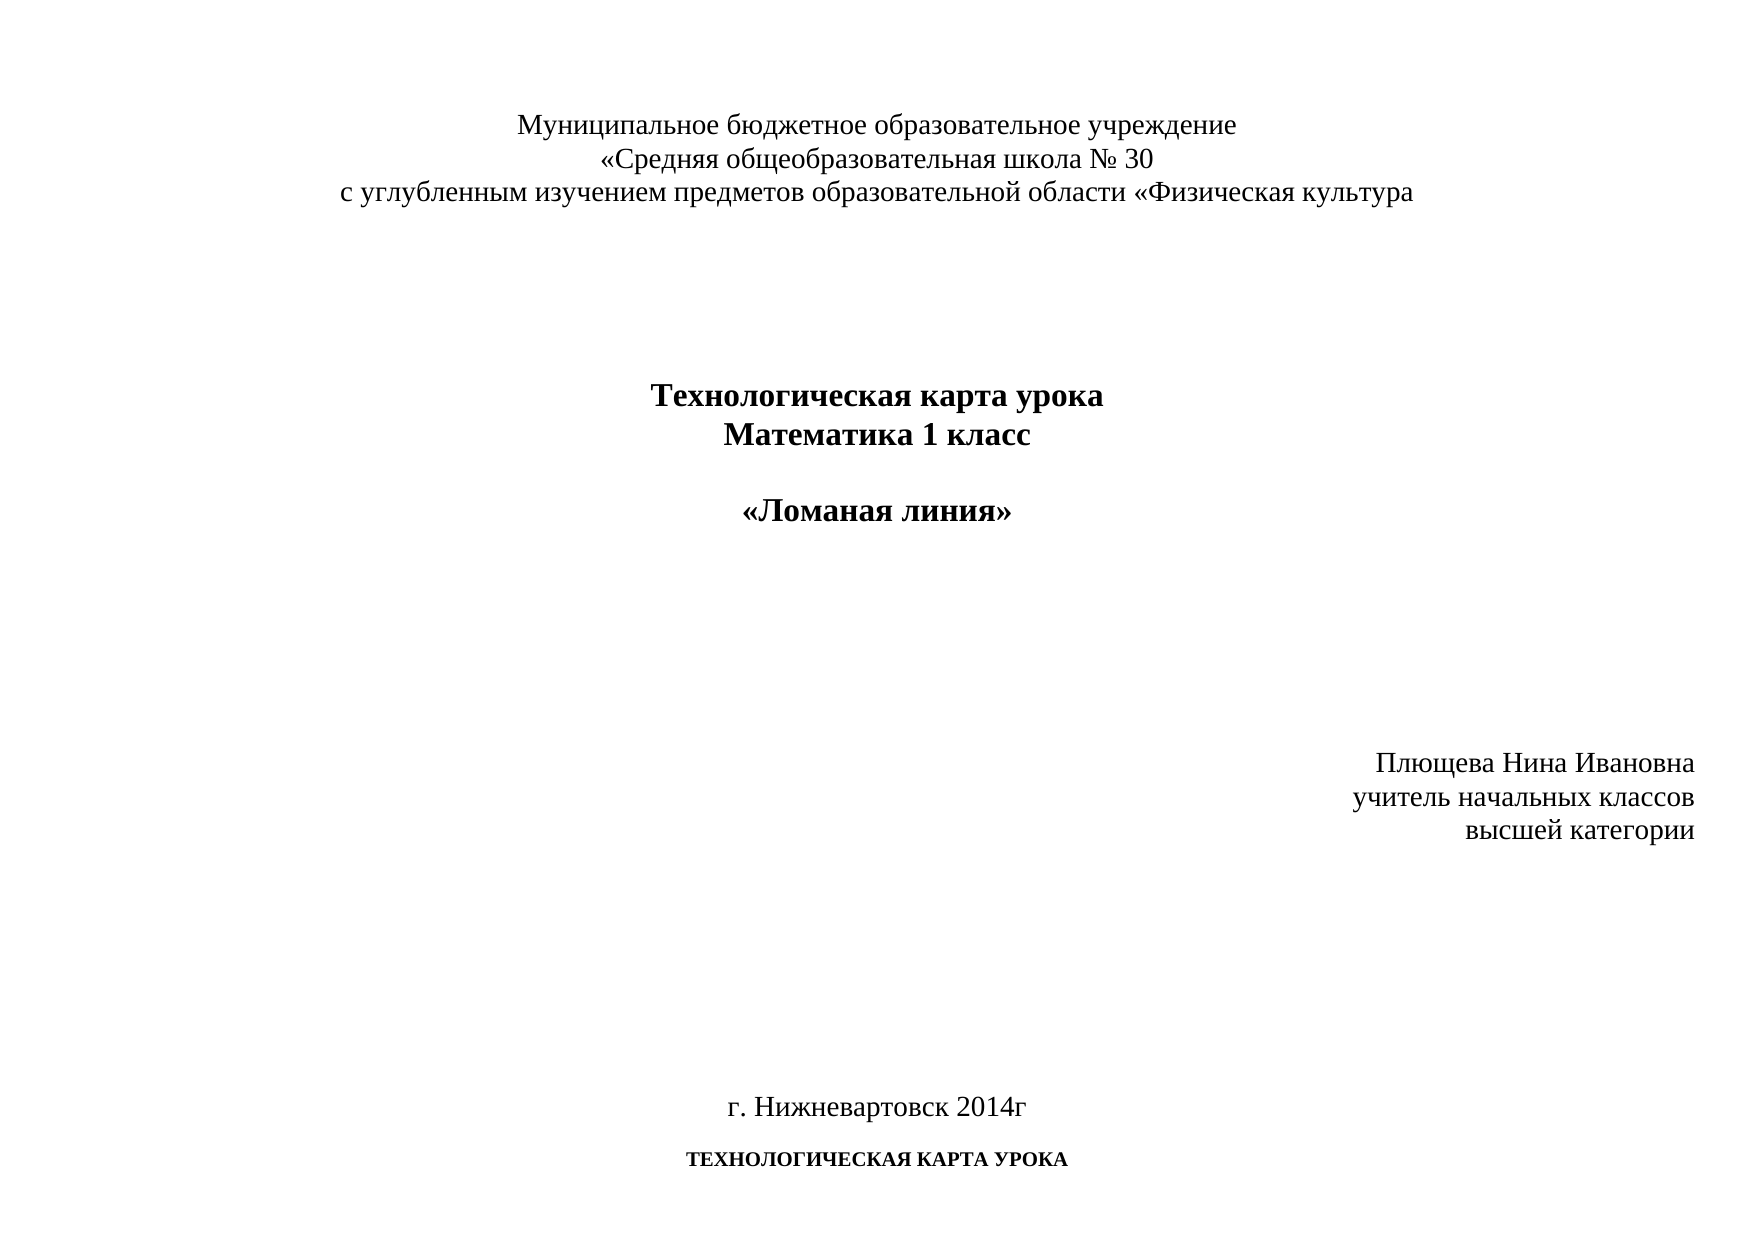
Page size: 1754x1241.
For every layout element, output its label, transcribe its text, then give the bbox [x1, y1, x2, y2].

text г. Нижневартовск 2014г [59, 1089, 1695, 1122]
text высшей категории [59, 812, 1695, 846]
text Муниципальное бюджетное образовательное учреждение [59, 107, 1695, 141]
text Технологическая карта урока [59, 376, 1695, 414]
text «Средняя общеобразовательная школа № 30 [59, 141, 1695, 174]
text «Ломаная линия» [59, 491, 1695, 529]
text ТЕХНОЛОГИЧЕСКАЯ КАРТА УРОКА [59, 1147, 1695, 1171]
text Плющева Нина Ивановна [59, 745, 1695, 779]
text Математика 1 класс [59, 414, 1695, 452]
text с углубленным изучением предметов образовательной области «Физическая культура [59, 174, 1695, 208]
text учитель начальных классов [59, 779, 1695, 812]
